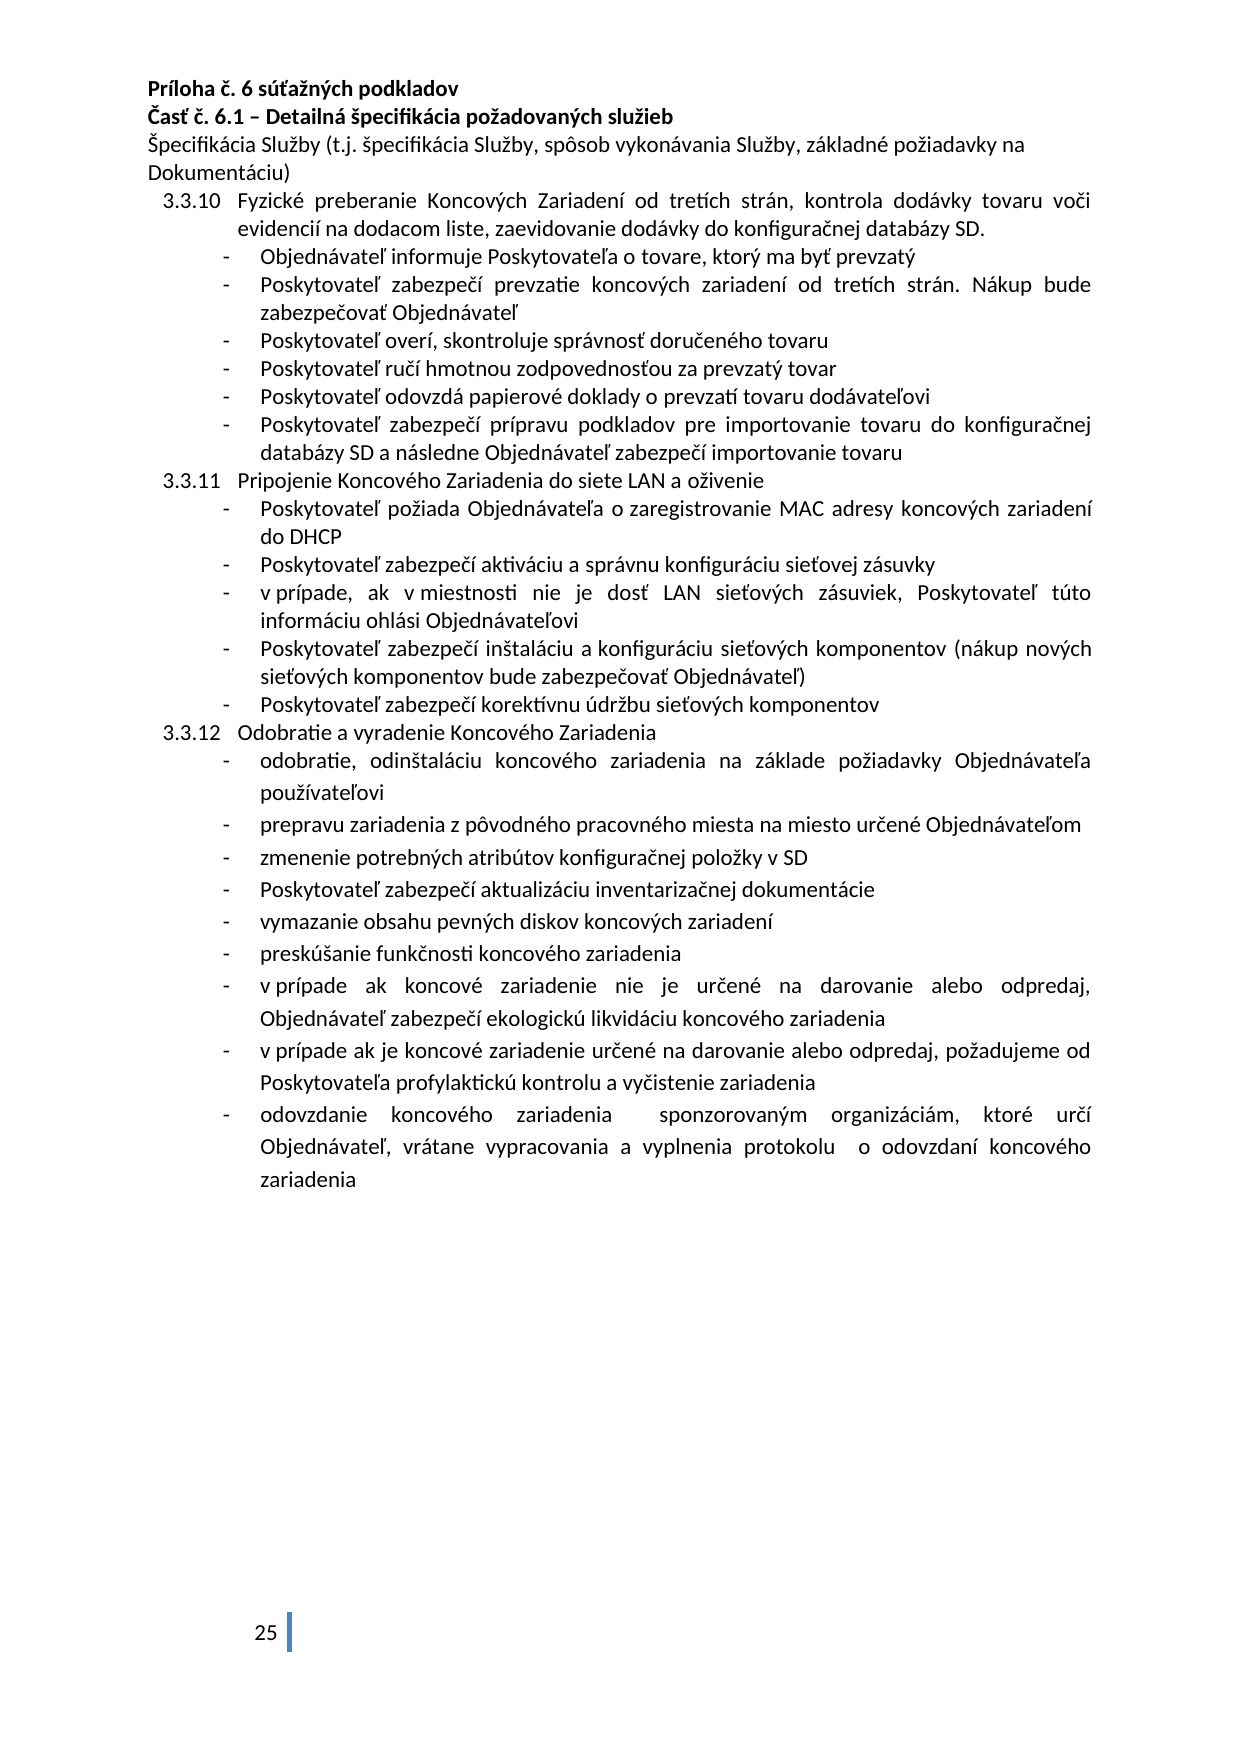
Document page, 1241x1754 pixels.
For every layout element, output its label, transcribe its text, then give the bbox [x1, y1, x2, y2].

list Poskytovateľ zabezpečí inštaláciu a konfiguráciu sieťových komponentov (nákup nových sieťových komponentov bude zabezpečovať Objednávateľ) [223, 634, 1093, 690]
text Odobratie a vyradenie Koncového Zariadenia [162, 718, 1093, 746]
list v prípade ak koncové zariadenie nie je určené na darovanie alebo odpredaj, Objednávateľ zabezpečí ekologickú likvidáciu koncového zariadenia [223, 972, 1093, 1032]
text Fyzické preberanie Koncových Zariadení od tretích strán, kontrola dodávky tovaru voči evidencií na dodacom liste, zaevidovanie dodávky do konfiguračnej databázy SD. [162, 186, 1093, 242]
text Pripojenie Koncového Zariadenia do siete LAN a oživenie [162, 466, 1093, 494]
list vymazanie obsahu pevných diskov koncových zariadení [223, 907, 1093, 935]
list Poskytovateľ ručí hmotnou zodpovednosťou za prevzatý tovar [223, 354, 1093, 382]
list Poskytovateľ overí, skontroluje správnosť doručeného tovaru [223, 326, 1093, 354]
list Objednávateľ informuje Poskytovateľa o tovare, ktorý ma byť prevzatý [223, 242, 1093, 270]
list prepravu zariadenia z pôvodného pracovného miesta na miesto určené Objednávateľom [223, 811, 1093, 839]
list Poskytovateľ odovzdá papierové doklady o prevzatí tovaru dodávateľovi [223, 382, 1093, 410]
list Poskytovateľ zabezpečí prevzatie koncových zariadení od tretích strán. Nákup bude zabezpečovať Objednávateľ [223, 270, 1093, 326]
list Poskytovateľ požiada Objednávateľa o zaregistrovanie MAC adresy koncových zariadení do DHCP [223, 494, 1093, 550]
list Poskytovateľ zabezpečí prípravu podkladov pre importovanie tovaru do konfiguračnej databázy SD a následne Objednávateľ zabezpečí importovanie tovaru [223, 410, 1093, 466]
list zmenenie potrebných atribútov konfiguračnej položky v SD [223, 843, 1093, 871]
list odobratie, odinštaláciu koncového zariadenia na základe požiadavky Objednávateľa používateľovi [223, 746, 1093, 806]
list Poskytovateľ zabezpečí aktualizáciu inventarizačnej dokumentácie [223, 875, 1093, 903]
list preskúšanie funkčnosti koncového zariadenia [223, 939, 1093, 967]
list v prípade, ak v miestnosti nie je dosť LAN sieťových zásuviek, Poskytovateľ túto informáciu ohlási Objednávateľovi [223, 578, 1093, 634]
list Poskytovateľ zabezpečí aktiváciu a správnu konfiguráciu sieťovej zásuvky [223, 550, 1093, 578]
list Poskytovateľ zabezpečí korektívnu údržbu sieťových komponentov [223, 690, 1093, 718]
list odovzdanie koncového zariadenia sponzorovaným organizáciám, ktoré určí Objednávateľ, vrátane vypracovania a vyplnenia protokolu o odovzdaní koncového zariadenia [223, 1100, 1093, 1193]
list v prípade ak je koncové zariadenie určené na darovanie alebo odpredaj, požadujeme od Poskytovateľa profylaktickú kontrolu a vyčistenie zariadenia [223, 1036, 1093, 1096]
